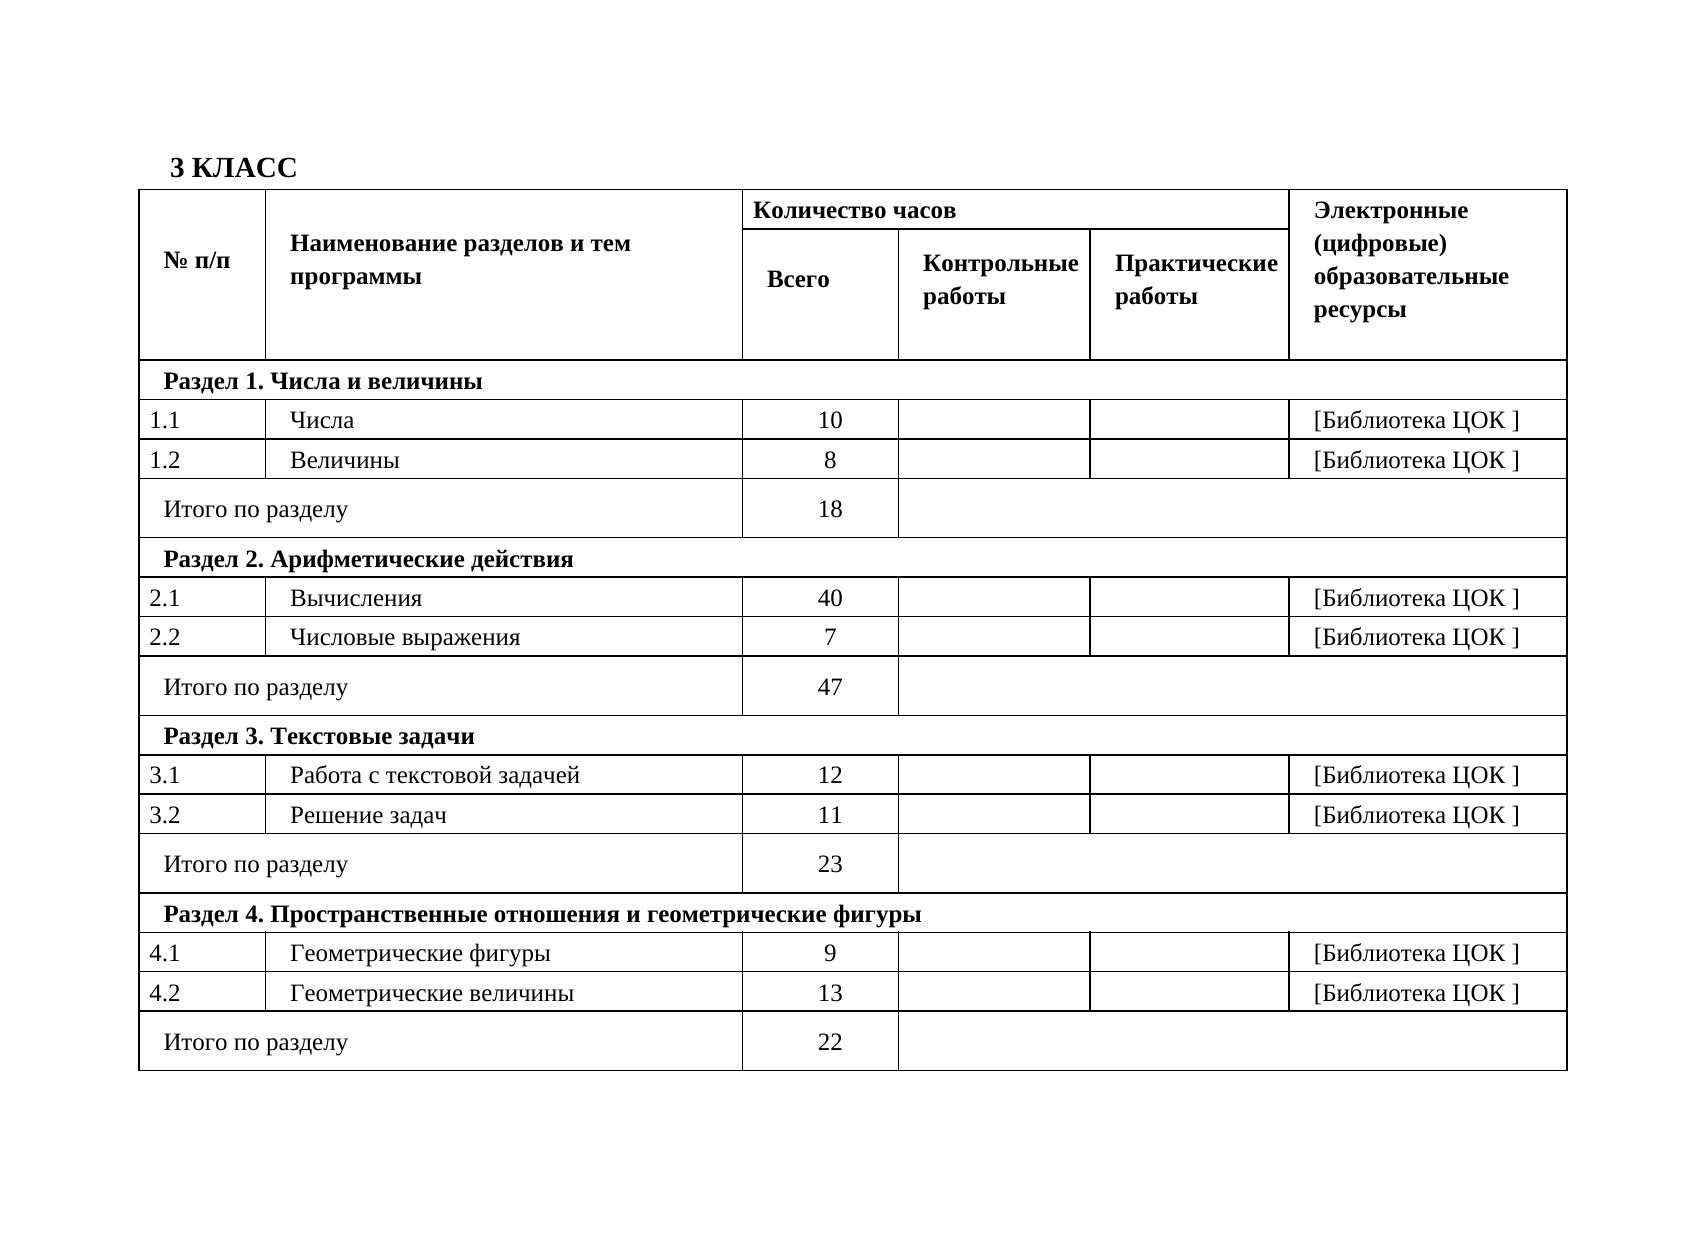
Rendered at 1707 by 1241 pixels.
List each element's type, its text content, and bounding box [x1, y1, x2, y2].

table_cell [899, 756, 1089, 793]
table_cell [899, 440, 1089, 477]
table_cell 40 [743, 578, 898, 616]
table_cell Итого по разделу [140, 834, 742, 892]
table_cell [1091, 400, 1288, 438]
table_cell 1.2 [140, 440, 265, 477]
table_cell 7 [743, 617, 898, 655]
table_cell Величины [266, 440, 742, 477]
table_cell [899, 795, 1089, 833]
table_cell [1091, 933, 1288, 971]
table_cell [899, 479, 1566, 537]
table_cell [1091, 795, 1288, 833]
table_header Количество часов [743, 190, 1288, 228]
table_cell Раздел 1. Числа и величины [140, 361, 1566, 399]
table_cell [899, 972, 1089, 1010]
table_cell Раздел 3. Текстовые задачи [140, 716, 1566, 754]
table_cell [Библиотека ЦОК ] [1290, 578, 1566, 616]
table_cell 12 [743, 756, 898, 793]
table_cell [899, 617, 1089, 655]
table_cell [899, 578, 1089, 616]
table_cell Практические работы [1091, 230, 1288, 359]
table_cell [1091, 972, 1288, 1010]
table_cell [1091, 617, 1288, 655]
table_header № п/п [140, 190, 265, 359]
table_cell Геометрические величины [266, 972, 742, 1010]
table_cell Числовые выражения [266, 617, 742, 655]
table_cell [Библиотека ЦОК ] [1290, 400, 1566, 438]
table_cell 2.1 [140, 578, 265, 616]
table_cell Итого по разделу [140, 657, 742, 714]
table_cell 13 [743, 972, 898, 1010]
table_cell 11 [743, 795, 898, 833]
table_cell 4.2 [140, 972, 265, 1010]
table_cell 8 [743, 440, 898, 477]
table_cell [1091, 578, 1288, 616]
table_cell Геометрические фигуры [266, 933, 742, 971]
table_cell 9 [743, 933, 898, 971]
table_cell Раздел 2. Арифметические действия [140, 538, 1566, 576]
table_cell 2.2 [140, 617, 265, 655]
table_cell 3.1 [140, 756, 265, 793]
table_cell [Библиотека ЦОК ] [1290, 933, 1566, 971]
table_cell [899, 933, 1089, 971]
table_cell Раздел 4. Пространственные отношения и геометрические фигуры [140, 894, 1566, 931]
table_cell Всего [743, 230, 898, 359]
table_header Электронные (цифровые) образовательные ресурсы [1290, 190, 1566, 359]
table_cell 1.1 [140, 400, 265, 438]
table_cell [Библиотека ЦОК ] [1290, 972, 1566, 1010]
table_cell Итого по разделу [140, 479, 742, 537]
table_cell [1091, 756, 1288, 793]
table_cell Итого по разделу [140, 1012, 742, 1070]
table_cell 18 [743, 479, 898, 537]
table_cell 47 [743, 657, 898, 714]
table_cell 10 [743, 400, 898, 438]
table_cell Работа с текстовой задачей [266, 756, 742, 793]
table_cell Вычисления [266, 578, 742, 616]
table_cell [899, 1012, 1566, 1070]
table_cell Решение задач [266, 795, 742, 833]
table_cell 4.1 [140, 933, 265, 971]
text 3 КЛАСС [162, 150, 1557, 183]
table_cell [Библиотека ЦОК ] [1290, 617, 1566, 655]
table_header Наименование разделов и тем программы [266, 190, 742, 359]
table_cell [899, 834, 1566, 892]
table_cell [899, 400, 1089, 438]
table_cell 23 [743, 834, 898, 892]
table_cell Контрольные работы [899, 230, 1089, 359]
table_cell [Библиотека ЦОК ] [1290, 795, 1566, 833]
table_cell 22 [743, 1012, 898, 1070]
table_cell [Библиотека ЦОК ] [1290, 756, 1566, 793]
table_cell 3.2 [140, 795, 265, 833]
table_cell [Библиотека ЦОК ] [1290, 440, 1566, 477]
table_cell Числа [266, 400, 742, 438]
table_cell [1091, 440, 1288, 477]
table_cell [899, 657, 1566, 714]
